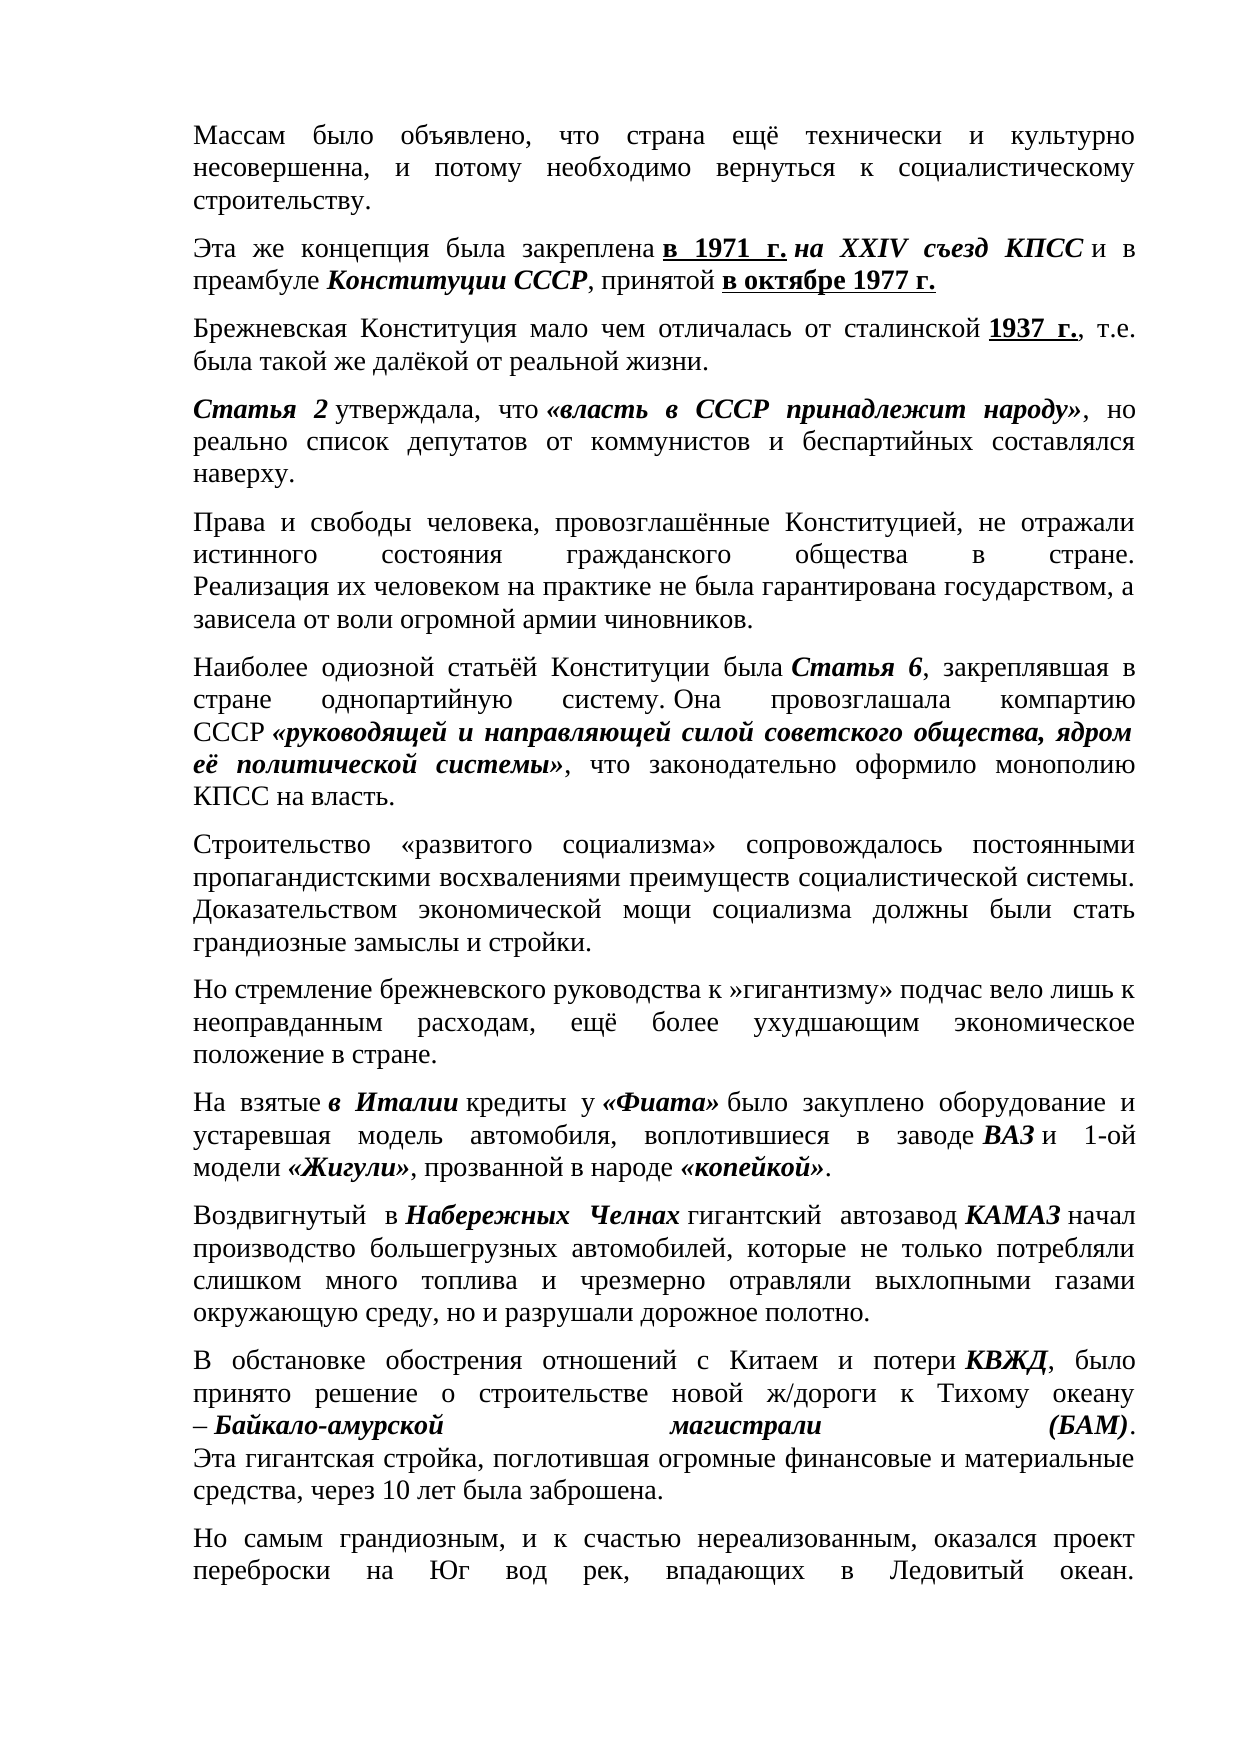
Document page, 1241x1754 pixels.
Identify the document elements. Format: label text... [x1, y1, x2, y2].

text Права и свободы человека, провозглашённые Конституцией, не отражали истинного состояния гражданского общества в стране. Реализация их человеком на практике не была гарантирована государством, а зависела от воли огромной армии чиновников. [193, 504, 1136, 634]
text Но стремление брежневского руководства к »гигантизму» подчас вело лишь к неоправданным расходам, ещё более ухудшающим экономическое положение в стране. [193, 973, 1136, 1070]
text В обстановке обострения отношений с Китаем и потери КВЖД, было принято решение о строительстве новой ж/дороги к Тихому океану – Байкало-амурской магистрали (БАМ). Эта гигантская стройка, поглотившая огромные финансовые и материальные средства, через 10 лет была заброшена. [193, 1343, 1136, 1505]
text Статья 2 утверждала, что «власть в СССР принадлежит народу», но реально список депутатов от коммунистов и беспартийных составлялся наверху. [193, 392, 1136, 489]
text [193, 1521, 1136, 1586]
text Эта же концепция была закреплена в 1971 г. на XXIV съезд КПСС и в преамбуле Конституции СССР, принятой в октябре 1977 г. [193, 231, 1136, 296]
text Брежневская Конституция мало чем отличалась от сталинской 1937 г., т.е. была такой же далёкой от реальной жизни. [193, 311, 1136, 376]
text Воздвигнутый в Набережных Челнах гигантский автозавод КАМАЗ начал производство большегрузных автомобилей, которые не только потребляли слишком много топлива и чрезмерно отравляли выхлопными газами окружающую среду, но и разрушали дорожное полотно. [193, 1198, 1136, 1328]
text Наиболее одиозной статьёй Конституции была Статья 6, закреплявшая в стране однопартийную систему. Она провозглашала компартию СССР «руководящей и направляющей силой советского общества, ядром её политической системы», что законодательно оформило монополию КПСС на власть. [193, 650, 1136, 812]
text На взятые в Италии кредиты у «Фиата» было закуплено оборудование и устаревшая модель автомобиля, воплотившиеся в заводе ВАЗ и 1-ой модели «Жигули», прозванной в народе «копейкой». [193, 1085, 1136, 1183]
text Массам было объявлено, что страна ещё технически и культурно несовершенна, и потому необходимо вернуться к социалистическому строительству. [193, 118, 1136, 215]
text Строительство «развитого социализма» сопровождалось постоянными пропагандистскими восхвалениями преимуществ социалистической системы. Доказательством экономической мощи социализма должны были стать грандиозные замыслы и стройки. [193, 827, 1136, 957]
